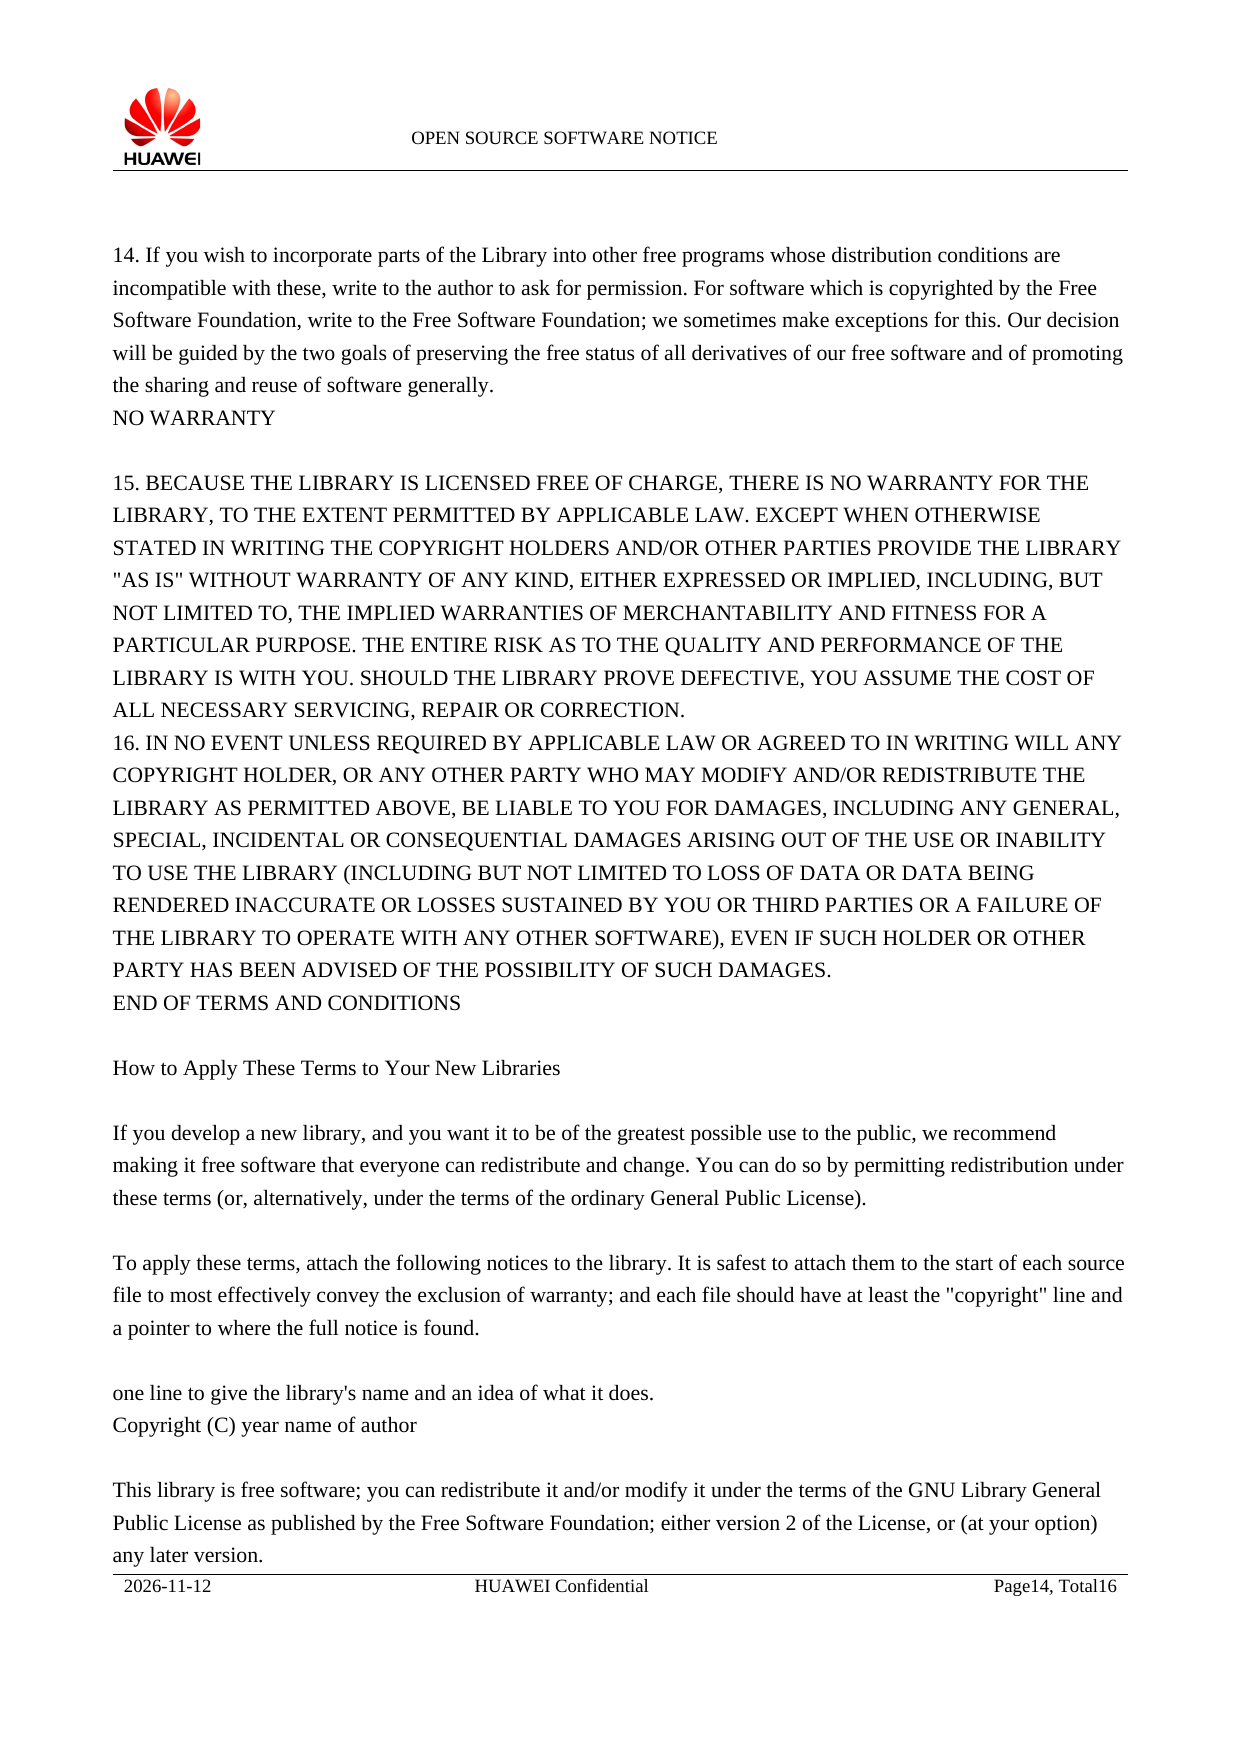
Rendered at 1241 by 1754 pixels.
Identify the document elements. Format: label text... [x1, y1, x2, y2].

text If you develop a new library, and you want it to be of the greatest possible use to the public, we recommend making it free software that everyone can redistribute and change. You can do so by permitting redistribution under these terms (or, alternatively, under the terms of the ordinary General Public License). [112, 1116, 1128, 1214]
picture [124, 88, 201, 165]
text 15. BECAUSE THE LIBRARY IS LICENSED FREE OF CHARGE, THERE IS NO WARRANTY FOR THE LIBRARY, TO THE EXTENT PERMITTED BY APPLICABLE LAW. EXCEPT WHEN OTHERWISE STATED IN WRITING THE COPYRIGHT HOLDERS AND/OR OTHER PARTIES PROVIDE THE LIBRARY "AS IS" WITHOUT WARRANTY OF ANY KIND, EITHER EXPRESSED OR IMPLIED, INCLUDING, BUT NOT LIMITED TO, THE IMPLIED WARRANTIES OF MERCHANTABILITY AND FITNESS FOR A PARTICULAR PURPOSE. THE ENTIRE RISK AS TO THE QUALITY AND PERFORMANCE OF THE LIBRARY IS WITH YOU. SHOULD THE LIBRARY PROVE DEFECTIVE, YOU ASSUME THE COST OF ALL NECESSARY SERVICING, REPAIR OR CORRECTION. [112, 466, 1128, 726]
text NO WARRANTY [112, 401, 1128, 434]
text How to Apply These Terms to Your New Libraries [112, 1051, 1128, 1084]
text 14. If you wish to incorporate parts of the Library into other free programs whose distribution conditions are incompatible with these, write to the author to ask for permission. For software which is copyrighted by the Free Software Foundation, write to the Free Software Foundation; we sometimes make exceptions for this. Our decision will be guided by the two goals of preserving the free status of all derivatives of our free software and of promoting the sharing and reuse of software generally. [112, 239, 1128, 401]
text This library is free software; you can redistribute it and/or modify it under the terms of the GNU Library General Public License as published by the Free Software Foundation; either version 2 of the License, or (at your option) any later version. [112, 1474, 1128, 1571]
text Copyright (C) year name of author [112, 1409, 1128, 1441]
text one line to give the library's name and an idea of what it does. [112, 1376, 1128, 1409]
text END OF TERMS AND CONDITIONS [112, 986, 1128, 1019]
text 16. IN NO EVENT UNLESS REQUIRED BY APPLICABLE LAW OR AGREED TO IN WRITING WILL ANY COPYRIGHT HOLDER, OR ANY OTHER PARTY WHO MAY MODIFY AND/OR REDISTRIBUTE THE LIBRARY AS PERMITTED ABOVE, BE LIABLE TO YOU FOR DAMAGES, INCLUDING ANY GENERAL, SPECIAL, INCIDENTAL OR CONSEQUENTIAL DAMAGES ARISING OUT OF THE USE OR INABILITY TO USE THE LIBRARY (INCLUDING BUT NOT LIMITED TO LOSS OF DATA OR DATA BEING RENDERED INACCURATE OR LOSSES SUSTAINED BY YOU OR THIRD PARTIES OR A FAILURE OF THE LIBRARY TO OPERATE WITH ANY OTHER SOFTWARE), EVEN IF SUCH HOLDER OR OTHER PARTY HAS BEEN ADVISED OF THE POSSIBILITY OF SUCH DAMAGES. [112, 726, 1128, 986]
text To apply these terms, attach the following notices to the library. It is safest to attach them to the start of each source file to most effectively convey the exclusion of warranty; and each file should have at least the "copyright" line and a pointer to where the full notice is found. [112, 1246, 1128, 1344]
